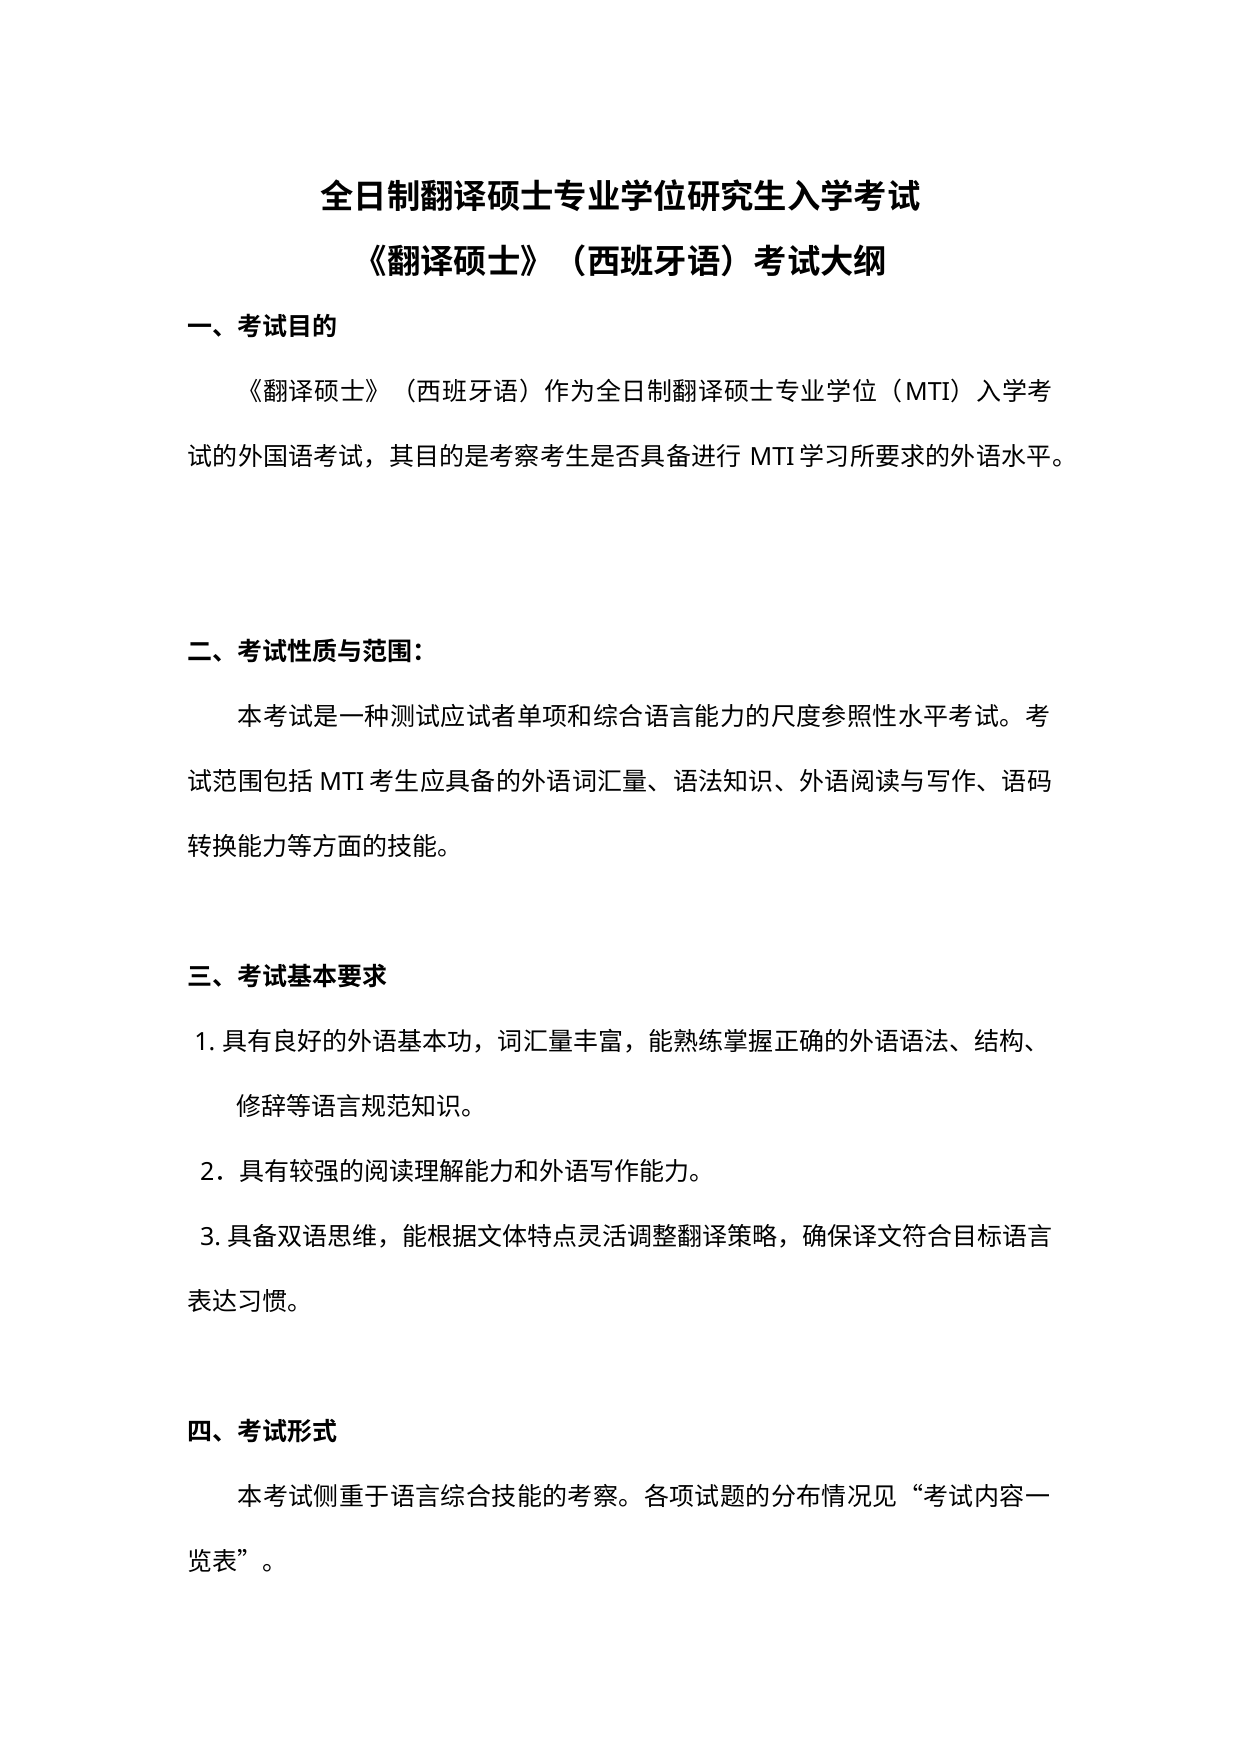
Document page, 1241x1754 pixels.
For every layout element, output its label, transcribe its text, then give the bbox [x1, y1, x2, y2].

text 三、考试基本要求 [187, 942, 1053, 1007]
text 2．具有较强的阅读理解能力和外语写作能力。 [187, 1137, 1053, 1202]
text 3. 具备双语思维，能根据文体特点灵活调整翻译策略，确保译文符合目标语言表达习惯。 [187, 1202, 1053, 1332]
text 全日制翻译硕士专业学位研究生入学考试 [187, 162, 1053, 227]
text 本考试是一种测试应试者单项和综合语言能力的尺度参照性水平考试。考试范围包括MTI考生应具备的外语词汇量、语法知识、外语阅读与写作、语码转换能力等方面的技能。 [187, 682, 1053, 877]
text 四、考试形式 [187, 1397, 1053, 1462]
text 二、考试性质与范围： [187, 617, 1053, 682]
text 本考试侧重于语言综合技能的考察。各项试题的分布情况见“考试内容一览表”。 [187, 1462, 1053, 1592]
text 《翻译硕士》（西班牙语）作为全日制翻译硕士专业学位（MTI）入学考试的外国语考试，其目的是考察考生是否具备进行MTI学习所要求的外语水平。 [187, 357, 1053, 552]
text 1. 具有良好的外语基本功，词汇量丰富，能熟练掌握正确的外语语法、结构、修辞等语言规范知识。 [187, 1007, 1053, 1137]
text 一、考试目的 [187, 292, 1053, 357]
text 《翻译硕士》（西班牙语）考试大纲 [187, 227, 1053, 292]
